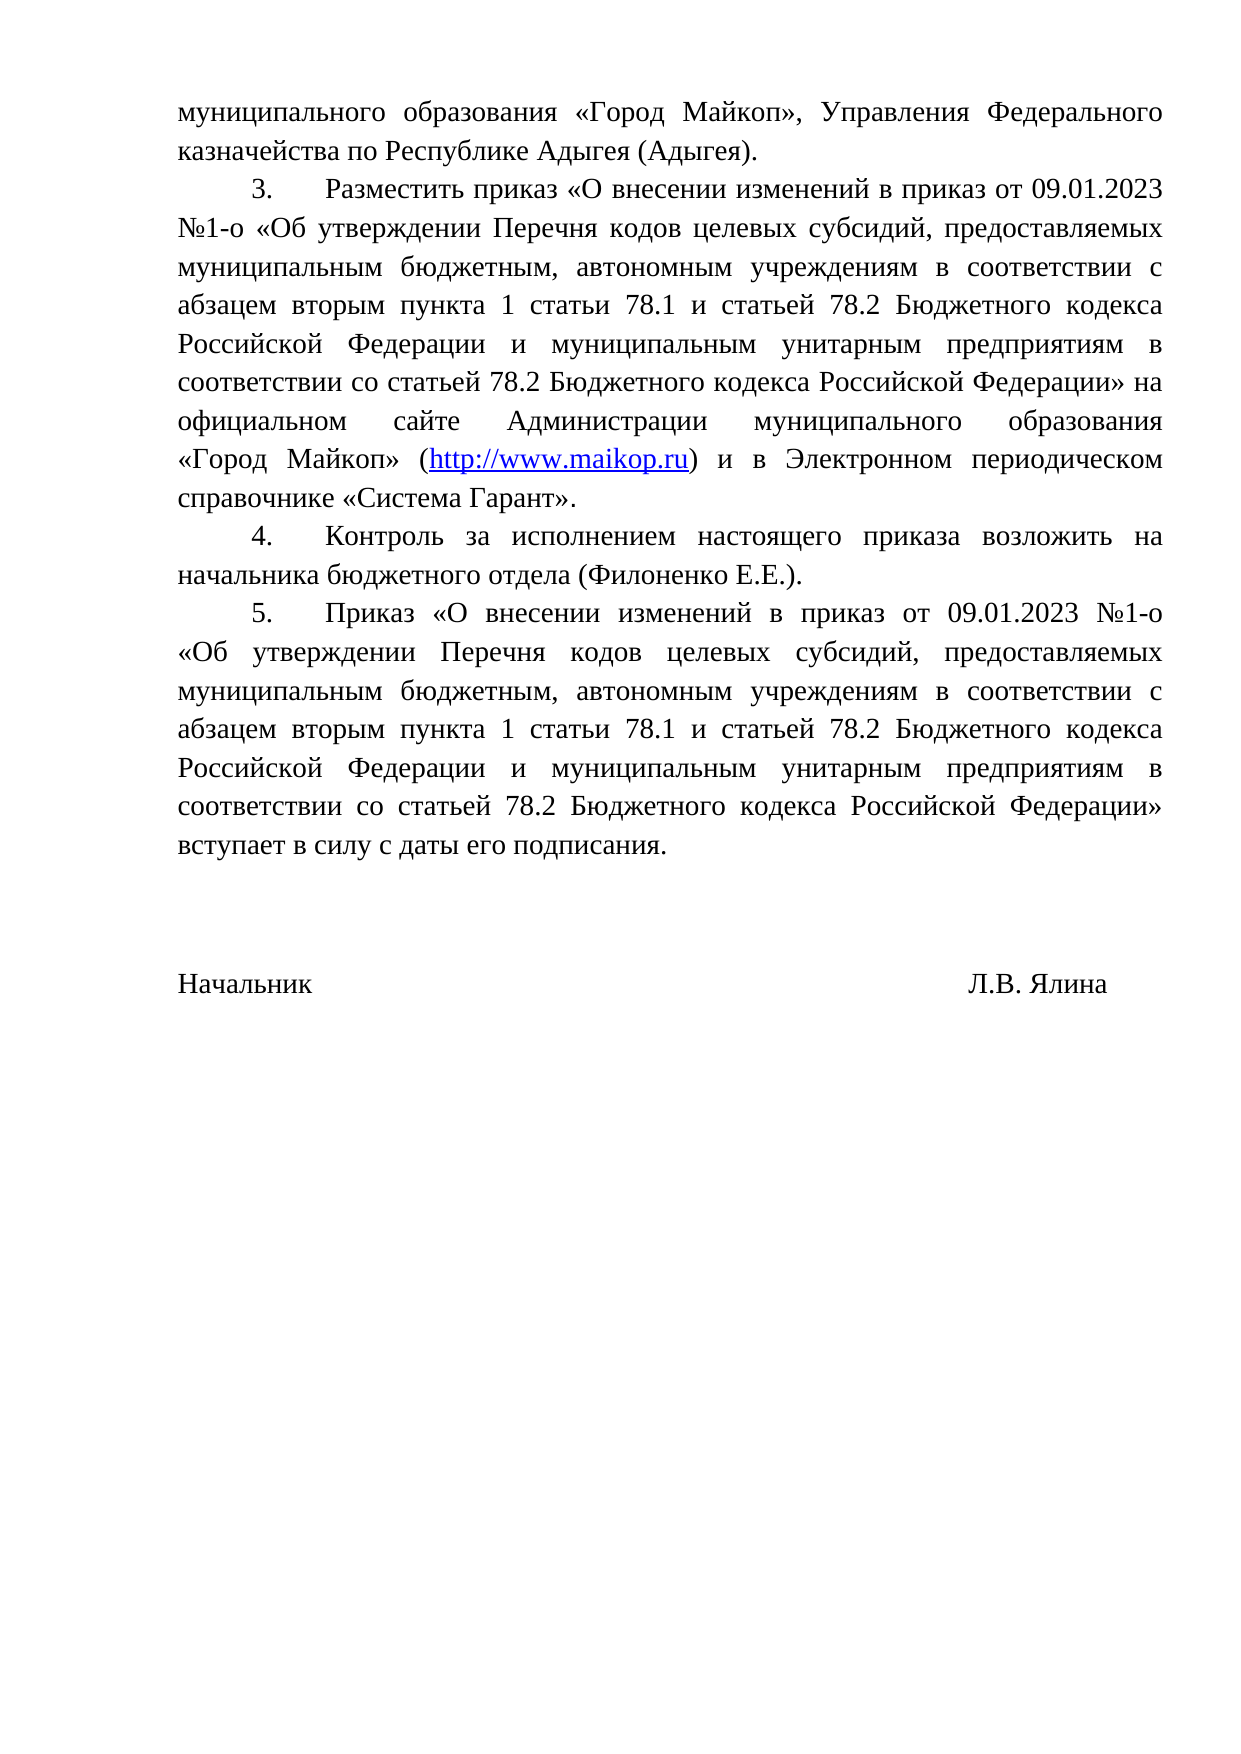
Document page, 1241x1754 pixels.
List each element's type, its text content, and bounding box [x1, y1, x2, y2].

list Приказ «О внесении изменений в приказ от 09.01.2023 №1-о «Об утверждении Перечня кодов целевых субсидий, предоставляемых муниципальным бюджетным, автономным учреждениям в соответствии с абзацем вторым пункта 1 статьи 78.1 и статьей 78.2 Бюджетного кодекса Российской Федерации и муниципальным унитарным предприятиям в соответствии со статьей 78.2 Бюджетного кодекса Российской Федерации» вступает в силу с даты его подписания. [177, 596, 1163, 860]
list Разместить приказ «О внесении изменений в приказ от 09.01.2023 №1-о «Об утверждении Перечня кодов целевых субсидий, предоставляемых муниципальным бюджетным, автономным учреждениям в соответствии с абзацем вторым пункта 1 статьи 78.1 и статьей 78.2 Бюджетного кодекса Российской Федерации и муниципальным унитарным предприятиям в соответствии со статьей 78.2 Бюджетного кодекса Российской Федерации» на официальном сайте Администрации муниципального образования «Город Майкоп» (http://www.maikop.ru) и в Электронном периодическом справочнике «Система Гарант». [177, 172, 1163, 513]
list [177, 94, 1163, 167]
list Контроль за исполнением настоящего приказа возложить на начальника бюджетного отдела (Филоненко Е.Е.). [177, 518, 1163, 591]
text Начальник Л.В. Ялина [177, 966, 1163, 999]
